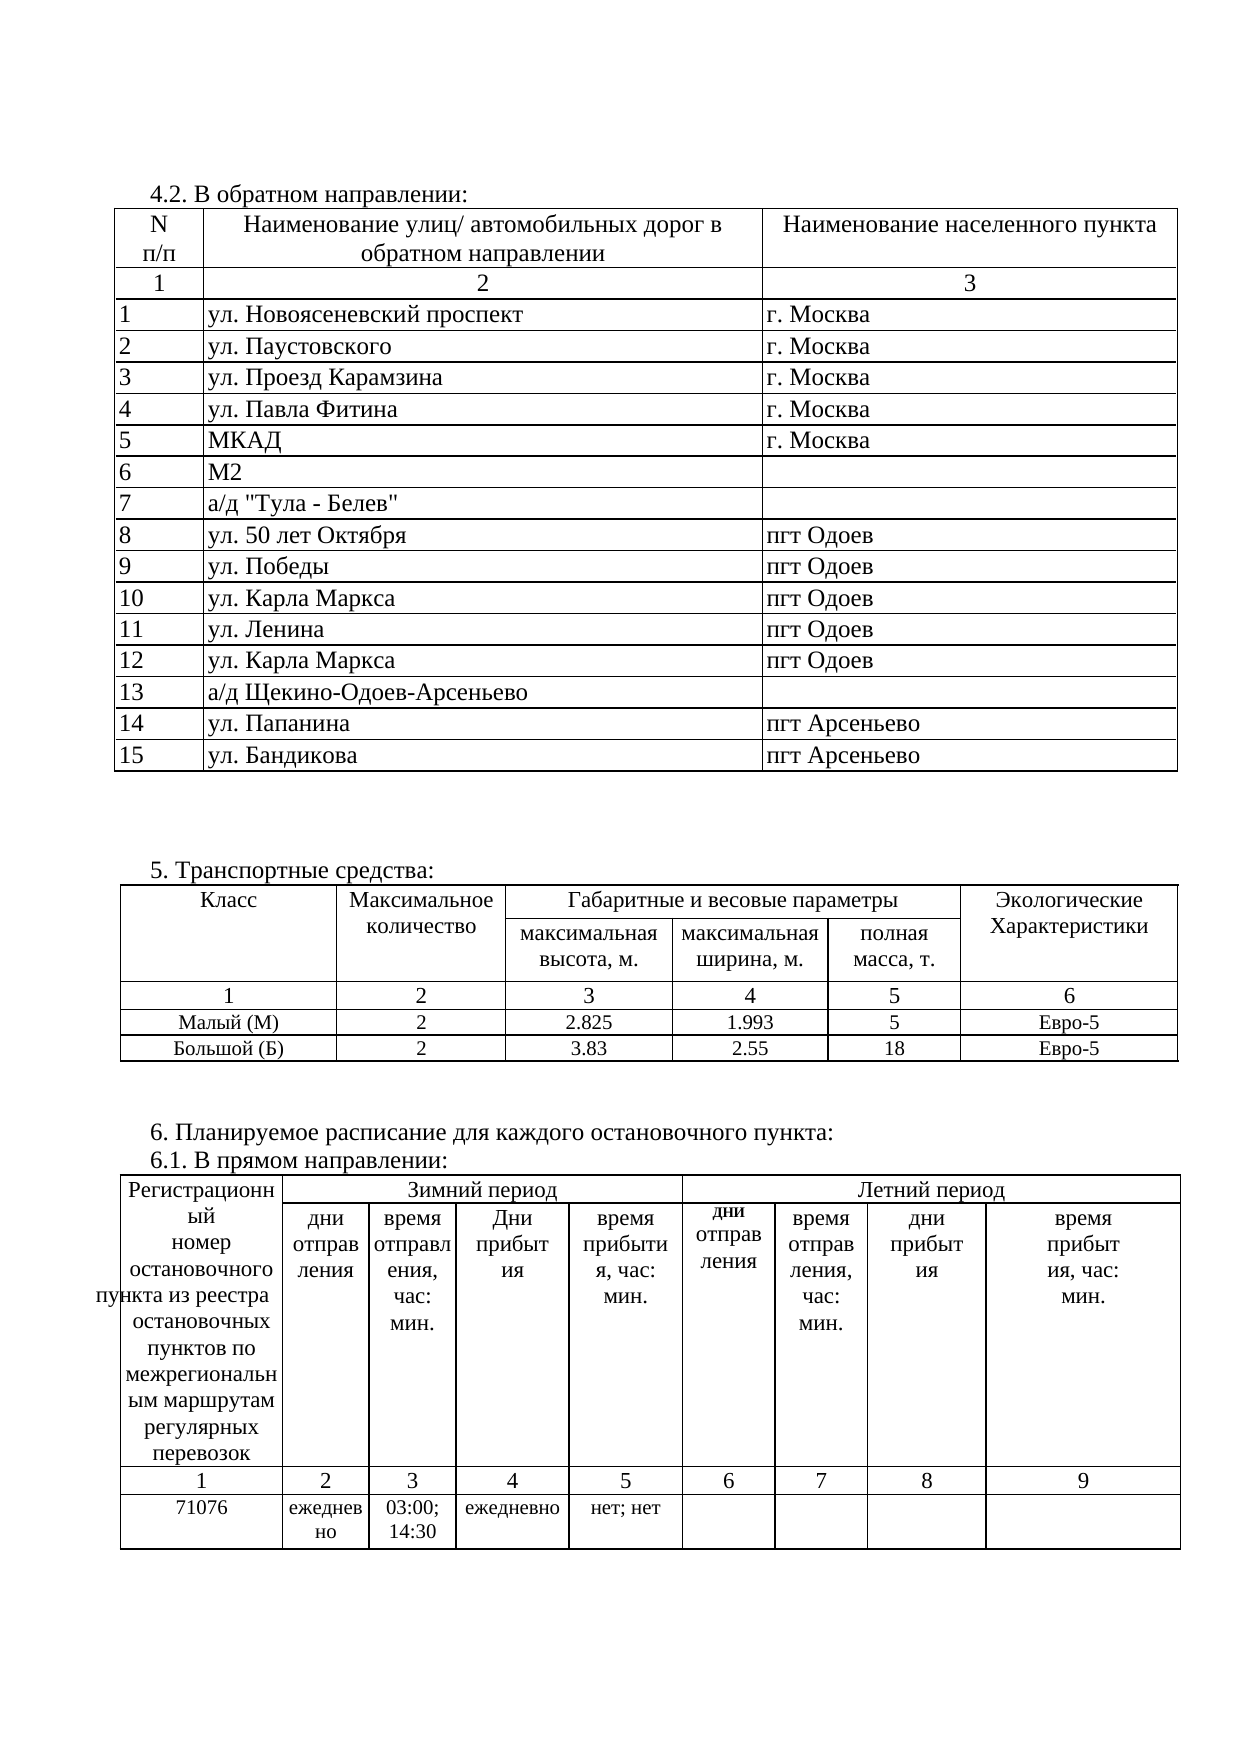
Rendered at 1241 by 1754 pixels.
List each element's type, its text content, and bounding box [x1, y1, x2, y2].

table_cell 2 [204, 268, 762, 298]
table_cell ул. Карла Маркса [204, 583, 762, 613]
table_cell Большой (Б) [121, 1036, 336, 1060]
table_cell [763, 676, 1177, 707]
table_cell дни прибыт ия [868, 1204, 985, 1466]
table_cell [683, 1495, 774, 1548]
table_cell г. Москва [763, 330, 1177, 361]
table_cell 10 [115, 582, 203, 613]
table_cell ул. Павла Фитина [204, 394, 762, 424]
table_cell 3 [763, 267, 1177, 298]
table_cell 5 [829, 1010, 960, 1034]
table_cell [776, 1495, 867, 1548]
table_cell ул. Проезд Карамзина [204, 363, 762, 392]
table_cell Дни прибыт ия [457, 1204, 568, 1466]
table_cell ул. Папанина [204, 709, 762, 738]
table_cell [763, 487, 1177, 518]
table_cell Малый (М) [121, 1010, 336, 1034]
table_cell 3 [115, 362, 203, 392]
table_header Максимальное количество [337, 886, 505, 981]
table_cell а/д "Тула - Белев" [204, 488, 762, 518]
text 6.1. В прямом направлении: [150, 1145, 1090, 1174]
table_cell пгт Одоев [763, 581, 1177, 613]
text 5. Транспортные средства: [150, 855, 1090, 884]
table_cell Евро-5 [961, 1010, 1177, 1034]
table_cell 4 [457, 1467, 568, 1493]
table_cell г. Москва [763, 361, 1177, 392]
table_header N п/п [115, 209, 203, 267]
table_cell ул. Ленина [204, 614, 762, 644]
table_cell 5 [570, 1467, 682, 1493]
table_cell МКАД [204, 426, 762, 455]
table_cell 12 [115, 645, 203, 676]
table_cell 2 [337, 982, 505, 1009]
table_cell 11 [115, 614, 203, 644]
text 6. Планируемое расписание для каждого остановочного пункта: [150, 1117, 1090, 1145]
table_cell 6 [683, 1467, 774, 1493]
table_header Наименование населенного пункта [763, 209, 1177, 267]
table_cell 1.993 [673, 1010, 827, 1034]
table_cell максимальная ширина, м. [673, 919, 827, 981]
table_cell пгт Арсеньево [763, 707, 1177, 738]
table_cell ДНИ отправ ления [683, 1204, 774, 1466]
table_cell г. Москва [763, 393, 1177, 424]
table_cell ул. Паустовского [204, 331, 762, 361]
table_cell время отправ ления, час: мин. [776, 1204, 867, 1466]
table_cell 7 [115, 488, 203, 518]
table_cell 13 [115, 677, 203, 707]
table_cell 2 [115, 331, 203, 361]
table_cell 4 [673, 982, 827, 1009]
table_cell ежедневно [283, 1495, 368, 1548]
table_cell 1 [121, 1467, 282, 1493]
table_cell 03:00; 14:30 [370, 1495, 455, 1548]
table_cell пгт Арсеньево [763, 739, 1177, 770]
table_cell Евро-5 [961, 1036, 1177, 1060]
table_cell 1 [121, 982, 336, 1009]
table_cell 6 [961, 982, 1177, 1009]
table_cell 5 [115, 425, 203, 455]
table_cell ул. Новоясеневский проспект [204, 300, 762, 329]
table_cell пгт Одоев [763, 550, 1177, 581]
table_header Класс [121, 886, 336, 981]
table_cell 1 [115, 268, 203, 298]
text 4.2. В обратном направлении: [150, 179, 1090, 207]
table_header Летний период [683, 1176, 1180, 1202]
table_cell дни отправ ления [283, 1204, 368, 1466]
table_header Зимний период [283, 1176, 682, 1202]
table_cell М2 [204, 457, 762, 487]
table_cell 2 [337, 1010, 505, 1034]
table_cell 4 [115, 394, 203, 424]
table_cell ул. 50 лет Октября [204, 520, 762, 550]
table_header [121, 1176, 282, 1466]
table_cell время прибыти я, час: мин. [570, 1204, 682, 1466]
table_cell время отправл ения, час: мин. [370, 1204, 455, 1466]
table_header Наименование улиц/ автомобильных дорог в обратном направлении [204, 209, 762, 267]
table_cell 9 [115, 551, 203, 581]
table_cell 2.55 [673, 1036, 827, 1060]
table_cell 15 [115, 740, 203, 770]
table_cell ул. Карла Маркса [204, 646, 762, 676]
table_cell ежедневно [457, 1495, 568, 1548]
table_cell г. Москва [763, 424, 1177, 455]
table_cell 2.825 [506, 1010, 672, 1034]
table_cell 3.83 [506, 1036, 672, 1060]
table_cell 2 [283, 1467, 368, 1493]
table_cell 18 [829, 1036, 960, 1060]
table_cell 7 [776, 1467, 867, 1493]
table_cell 9 [987, 1467, 1180, 1493]
table_cell 71076 [121, 1495, 282, 1548]
table_header Габаритные и весовые параметры [506, 886, 960, 917]
table_cell 14 [115, 708, 203, 738]
table_cell 3 [370, 1467, 455, 1493]
table_cell г. Москва [763, 298, 1177, 329]
table_cell [763, 455, 1177, 487]
table_cell 6 [115, 456, 203, 487]
table_cell ул. Победы [204, 551, 762, 581]
table_header Экологические Характеристики [961, 886, 1177, 981]
table_cell пгт Одоев [763, 518, 1177, 550]
table_cell 3 [506, 982, 672, 1009]
table_cell полная масса, т. [829, 919, 960, 981]
table_cell время прибыт ия, час: мин. [987, 1204, 1180, 1466]
table_cell ул. Бандикова [204, 740, 762, 770]
table_cell 8 [868, 1467, 985, 1493]
table_cell пгт Одоев [763, 644, 1177, 676]
table_cell а/д Щекино-Одоев-Арсеньево [204, 677, 762, 707]
table_cell нет; нет [570, 1495, 682, 1548]
table_cell [987, 1495, 1180, 1548]
table_cell максимальная высота, м. [506, 919, 672, 981]
table_cell 2 [337, 1036, 505, 1060]
table_cell 1 [115, 299, 203, 329]
table_cell пгт Одоев [763, 613, 1177, 644]
table_cell [868, 1495, 985, 1548]
table_cell 5 [829, 982, 960, 1009]
table_cell 8 [115, 519, 203, 550]
